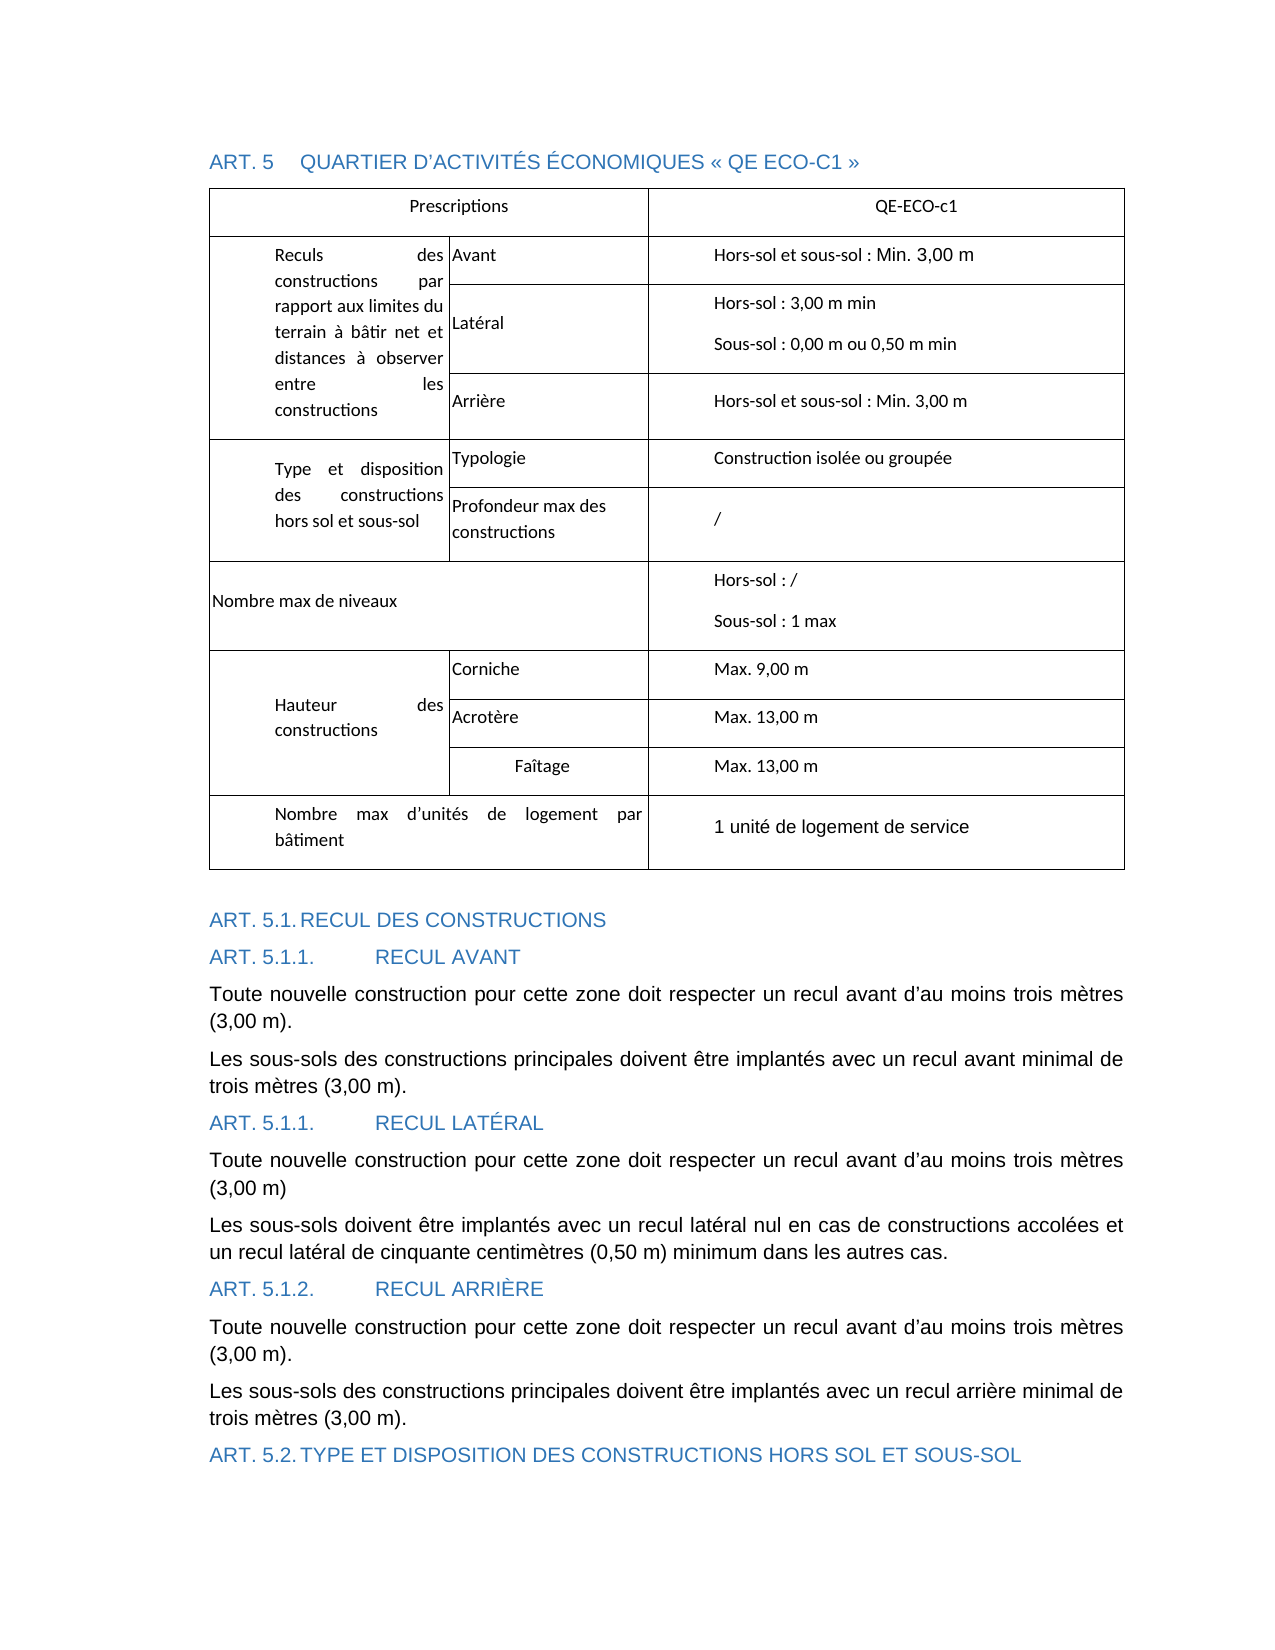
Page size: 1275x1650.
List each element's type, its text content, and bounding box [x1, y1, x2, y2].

table_cell Max. 9,00 m [649, 651, 1124, 698]
table_cell Construction isolée ou groupée [649, 440, 1124, 487]
table_cell Acrotère [450, 700, 648, 747]
table_cell Arrière [450, 374, 648, 439]
text Toute nouvelle construction pour cette zone doit respecter un recul avant d’au moins trois mètres (3,00 m). [209, 982, 1125, 1033]
text Toute nouvelle construction pour cette zone doit respecter un recul avant d’au moins trois mètres (3,00 m). [209, 1314, 1125, 1365]
table_cell Typologie [450, 440, 648, 487]
table_cell Hors-sol : 3,00 m min Sous-sol : 0,00 m ou 0,50 m min [649, 285, 1124, 373]
table_header Prescriptions [210, 189, 648, 236]
table_cell Latéral [450, 285, 648, 373]
table_cell Corniche [450, 651, 648, 698]
table_cell Hors-sol et sous-sol : Min. 3,00 m [649, 374, 1124, 439]
table_cell Reculs des constructions par rapport aux limites du terrain à bâtir net et distances à observer entre les constructions [210, 237, 449, 439]
text Les sous-sols doivent être implantés avec un recul latéral nul en cas de constructions accolées et un recul latéral de cinquante centimètres (0,50 m) minimum dans les autres cas. [209, 1213, 1125, 1264]
table_cell Nombre max de niveaux [210, 562, 648, 650]
table_cell Hors-sol et sous-sol : Min. 3,00 m [649, 237, 1124, 284]
table_cell Hors-sol : / Sous-sol : 1 max [649, 562, 1124, 650]
table_cell Type et disposition des constructions hors sol et sous-sol [210, 440, 449, 561]
text Les sous-sols des constructions principales doivent être implantés avec un recul avant minimal de trois mètres (3,00 m). [209, 1047, 1125, 1097]
table_cell Avant [450, 237, 648, 284]
text Toute nouvelle construction pour cette zone doit respecter un recul avant d’au moins trois mètres (3,00 m) [209, 1148, 1125, 1199]
text ART. 5 QUARTIER D’ACTIVITÉS ÉCONOMIQUES « QE ECO-C1 » [209, 150, 1125, 174]
text ART. 5.1. RECUL DES CONSTRUCTIONS [209, 907, 1125, 931]
text ART. 5.1.2. RECUL ARRIÈRE [209, 1277, 1125, 1301]
text ART. 5.1.1. RECUL LATÉRAL [209, 1111, 1125, 1135]
table_header QE-ECO-c1 [649, 189, 1124, 236]
table_cell Max. 13,00 m [649, 748, 1124, 795]
table_cell / [649, 488, 1124, 561]
table_cell Max. 13,00 m [649, 700, 1124, 747]
table_cell Nombre max d’unités de logement par bâtiment [210, 796, 648, 869]
table_cell Faîtage [450, 748, 648, 795]
text Les sous-sols des constructions principales doivent être implantés avec un recul arrière minimal de trois mètres (3,00 m). [209, 1379, 1125, 1430]
text ART. 5.1.1. RECUL AVANT [209, 945, 1125, 969]
table_cell Profondeur max des constructions [450, 488, 648, 561]
text ART. 5.2. TYPE ET DISPOSITION DES CONSTRUCTIONS HORS SOL ET SOUS-SOL [209, 1443, 1125, 1467]
table_cell Hauteur des constructions [210, 651, 449, 795]
table_cell 1 unité de logement de service [649, 796, 1124, 869]
